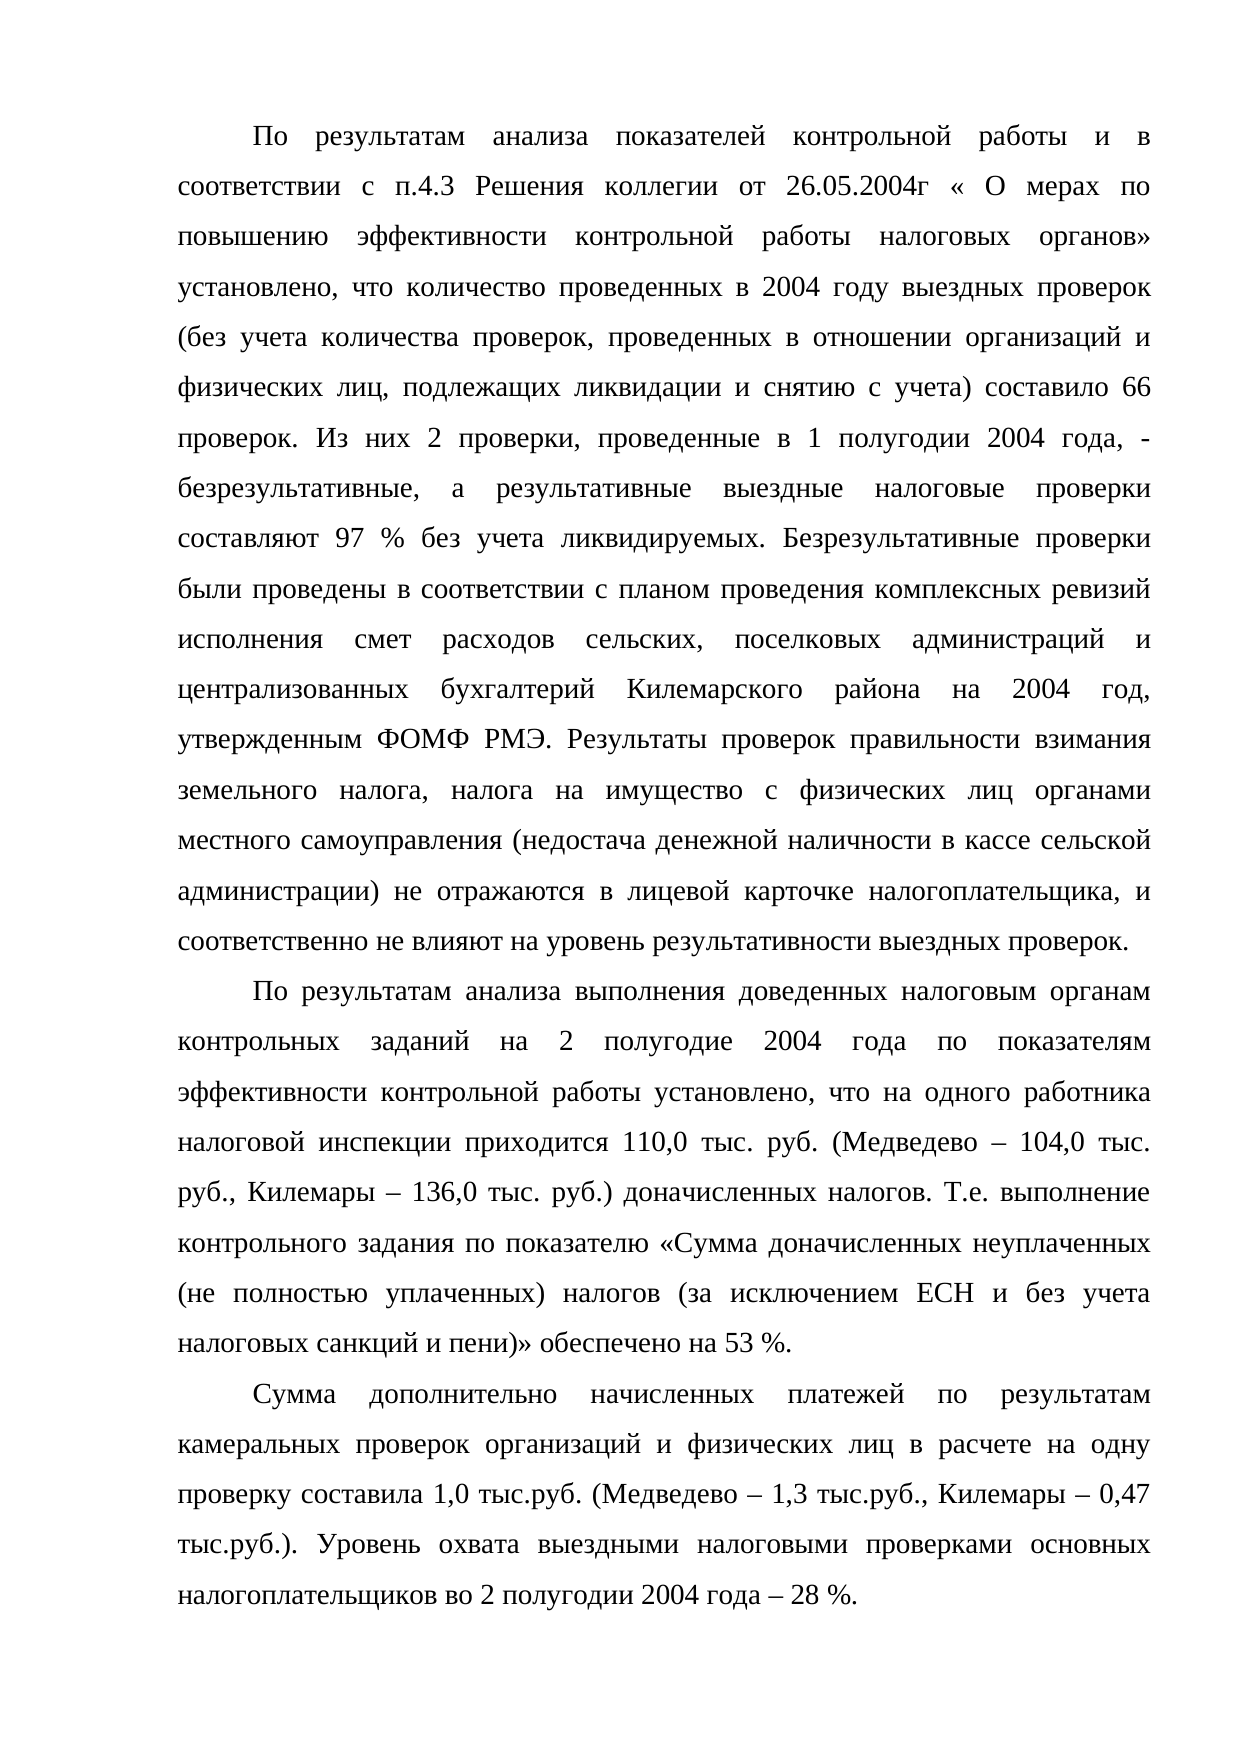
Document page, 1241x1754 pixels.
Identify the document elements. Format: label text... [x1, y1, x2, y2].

text По результатам анализа показателей контрольной работы и в соответствии с п.4.3 Решения коллегии от 26.05.2004г « О мерах по повышению эффективности контрольной работы налоговых органов» установлено, что количество проведенных в 2004 году выездных проверок (без учета количества проверок, проведенных в отношении организаций и физических лиц, подлежащих ликвидации и снятию с учета) составило 66 проверок. Из них 2 проверки, проведенные в 1 полугодии 2004 года, - безрезультативные, а результативные выездные налоговые проверки составляют 97 % без учета ликвидируемых. Безрезультативные проверки были проведены в соответствии с планом проведения комплексных ревизий исполнения смет расходов сельских, поселковых администраций и централизованных бухгалтерий Килемарского района на 2004 год, утвержденным ФОМФ РМЭ. Результаты проверок правильности взимания земельного налога, налога на имущество с физических лиц органами местного самоуправления (недостача денежной наличности в кассе сельской администрации) не отражаются в лицевой карточке налогоплательщика, и соответственно не влияют на уровень результативности выездных проверок. [177, 118, 1152, 957]
text Сумма дополнительно начисленных платежей по результатам камеральных проверок организаций и физических лиц в расчете на одну проверку составила 1,0 тыс.руб. (Медведево – 1,3 тыс.руб., Килемары – 0,47 тыс.руб.). Уровень охвата выездными налоговыми проверками основных налогоплательщиков во 2 полугодии 2004 года – 28 %. [177, 1376, 1152, 1611]
text По результатам анализа выполнения доведенных налоговым органам контрольных заданий на 2 полугодие 2004 года по показателям эффективности контрольной работы установлено, что на одного работника налоговой инспекции приходится 110,0 тыс. руб. (Медведево – 104,0 тыс. руб., Килемары – 136,0 тыс. руб.) доначисленных налогов. Т.е. выполнение контрольного задания по показателю «Сумма доначисленных неуплаченных (не полностью уплаченных) налогов (за исключением ЕСН и без учета налоговых санкций и пени)» обеспечено на 53 %. [177, 973, 1152, 1359]
